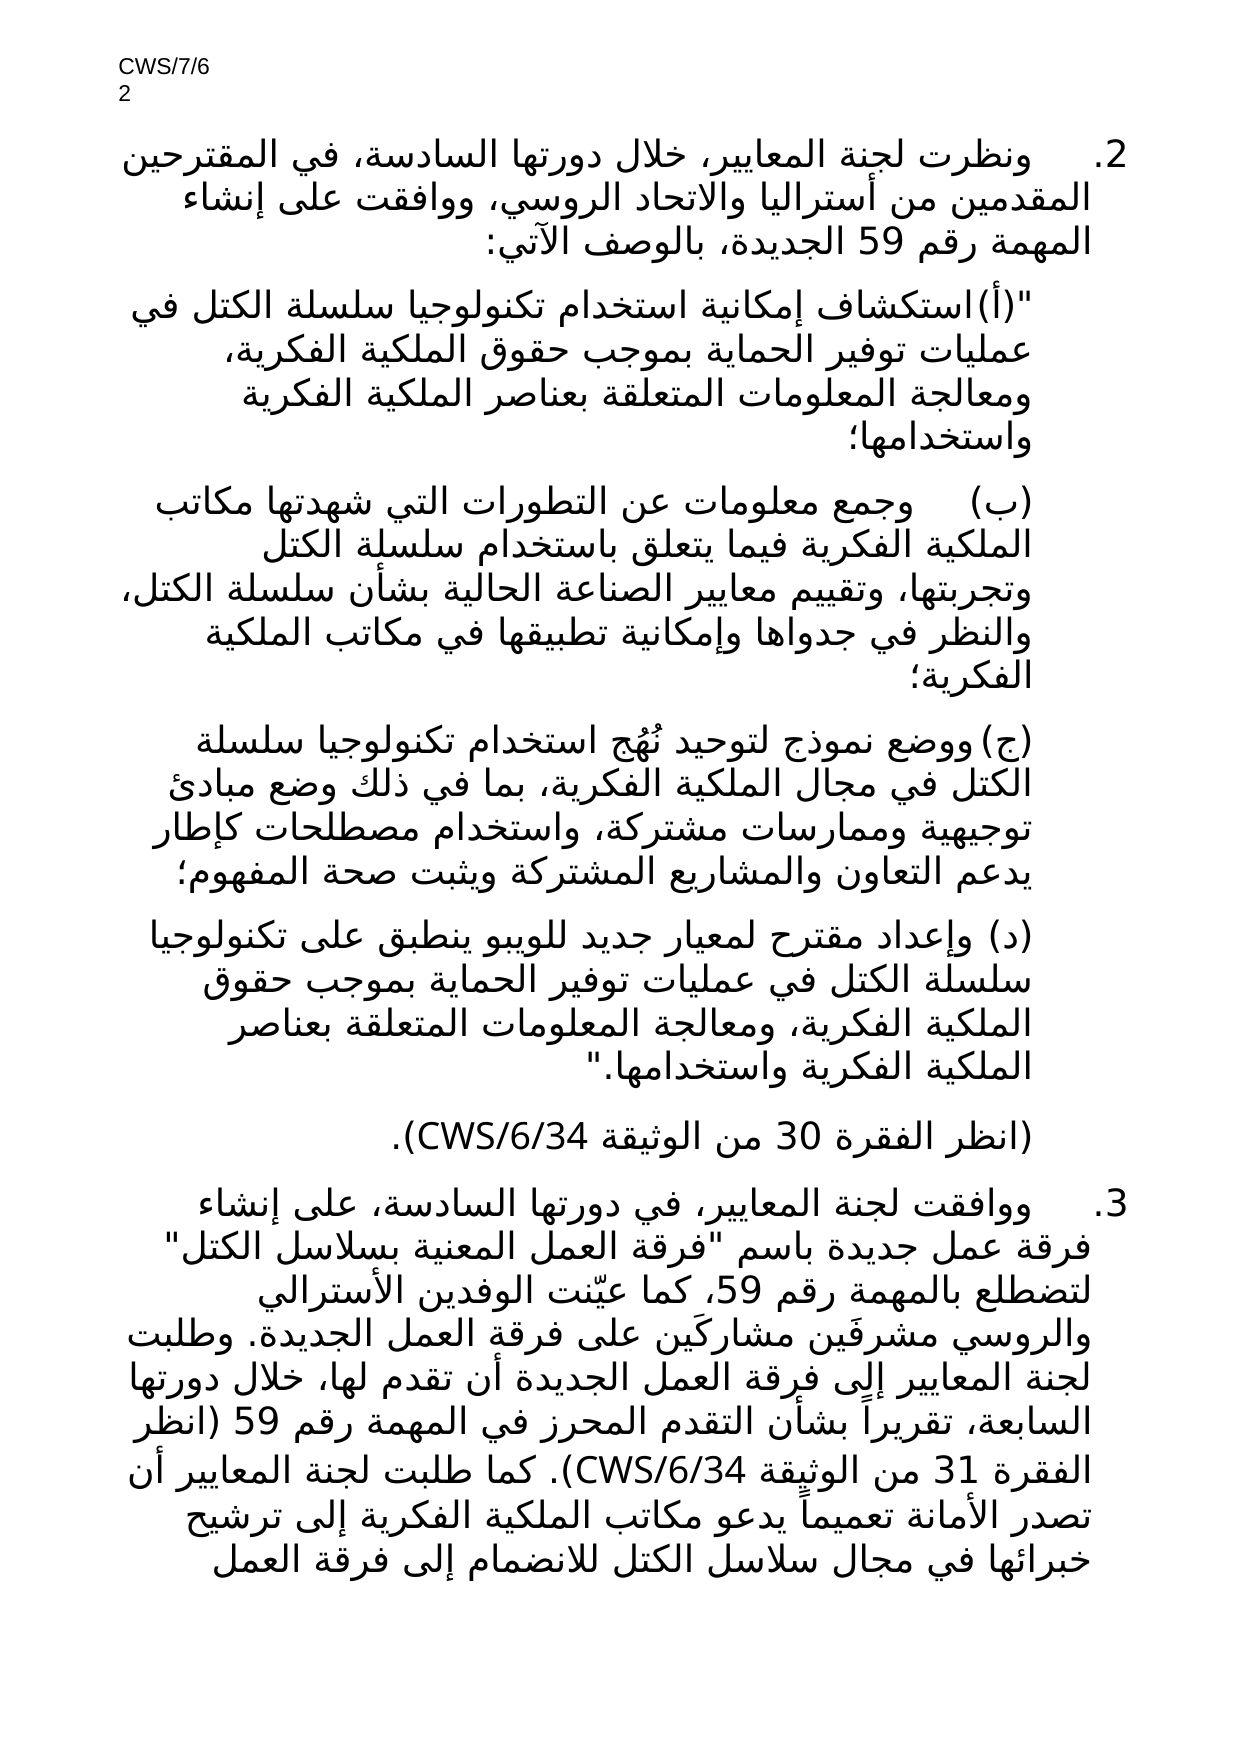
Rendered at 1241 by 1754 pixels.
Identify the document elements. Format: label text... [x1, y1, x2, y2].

text ونظرت لجنة المعايير، خلال دورتها السادسة، في المقترحين المقدمين من أستراليا والاتحاد الروسي، ووافقت على إنشاء المهمة رقم 59 الجديدة، بالوصف الآتي: [118, 132, 1092, 263]
text (انظر الفقرة 30 من الوثيقة CWS/6/34). [118, 1109, 1033, 1160]
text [118, 1181, 1092, 1581]
text "(أ) استكشاف إمكانية استخدام تكنولوجيا سلسلة الكتل في عمليات توفير الحماية بموجب حقوق الملكية الفكرية، ومعالجة المعلومات المتعلقة بعناصر الملكية الفكرية واستخدامها؛ [118, 284, 1033, 458]
text (ج) ووضع نموذج لتوحيد نُهُج استخدام تكنولوجيا سلسلة الكتل في مجال الملكية الفكرية، بما في ذلك وضع مبادئ توجيهية وممارسات مشتركة، واستخدام مصطلحات كإطار يدعم التعاون والمشاريع المشتركة ويثبت صحة المفهوم؛ [118, 718, 1033, 893]
text (ب) وجمع معلومات عن التطورات التي شهدتها مكاتب الملكية الفكرية فيما يتعلق باستخدام سلسلة الكتل وتجربتها، وتقييم معايير الصناعة الحالية بشأن سلسلة الكتل، والنظر في جدواها وإمكانية تطبيقها في مكاتب الملكية الفكرية؛ [118, 479, 1033, 698]
text (د) وإعداد مقترح لمعيار جديد للويبو ينطبق على تكنولوجيا سلسلة الكتل في عمليات توفير الحماية بموجب حقوق الملكية الفكرية، ومعالجة المعلومات المتعلقة بعناصر الملكية الفكرية واستخدامها." [118, 914, 1033, 1088]
